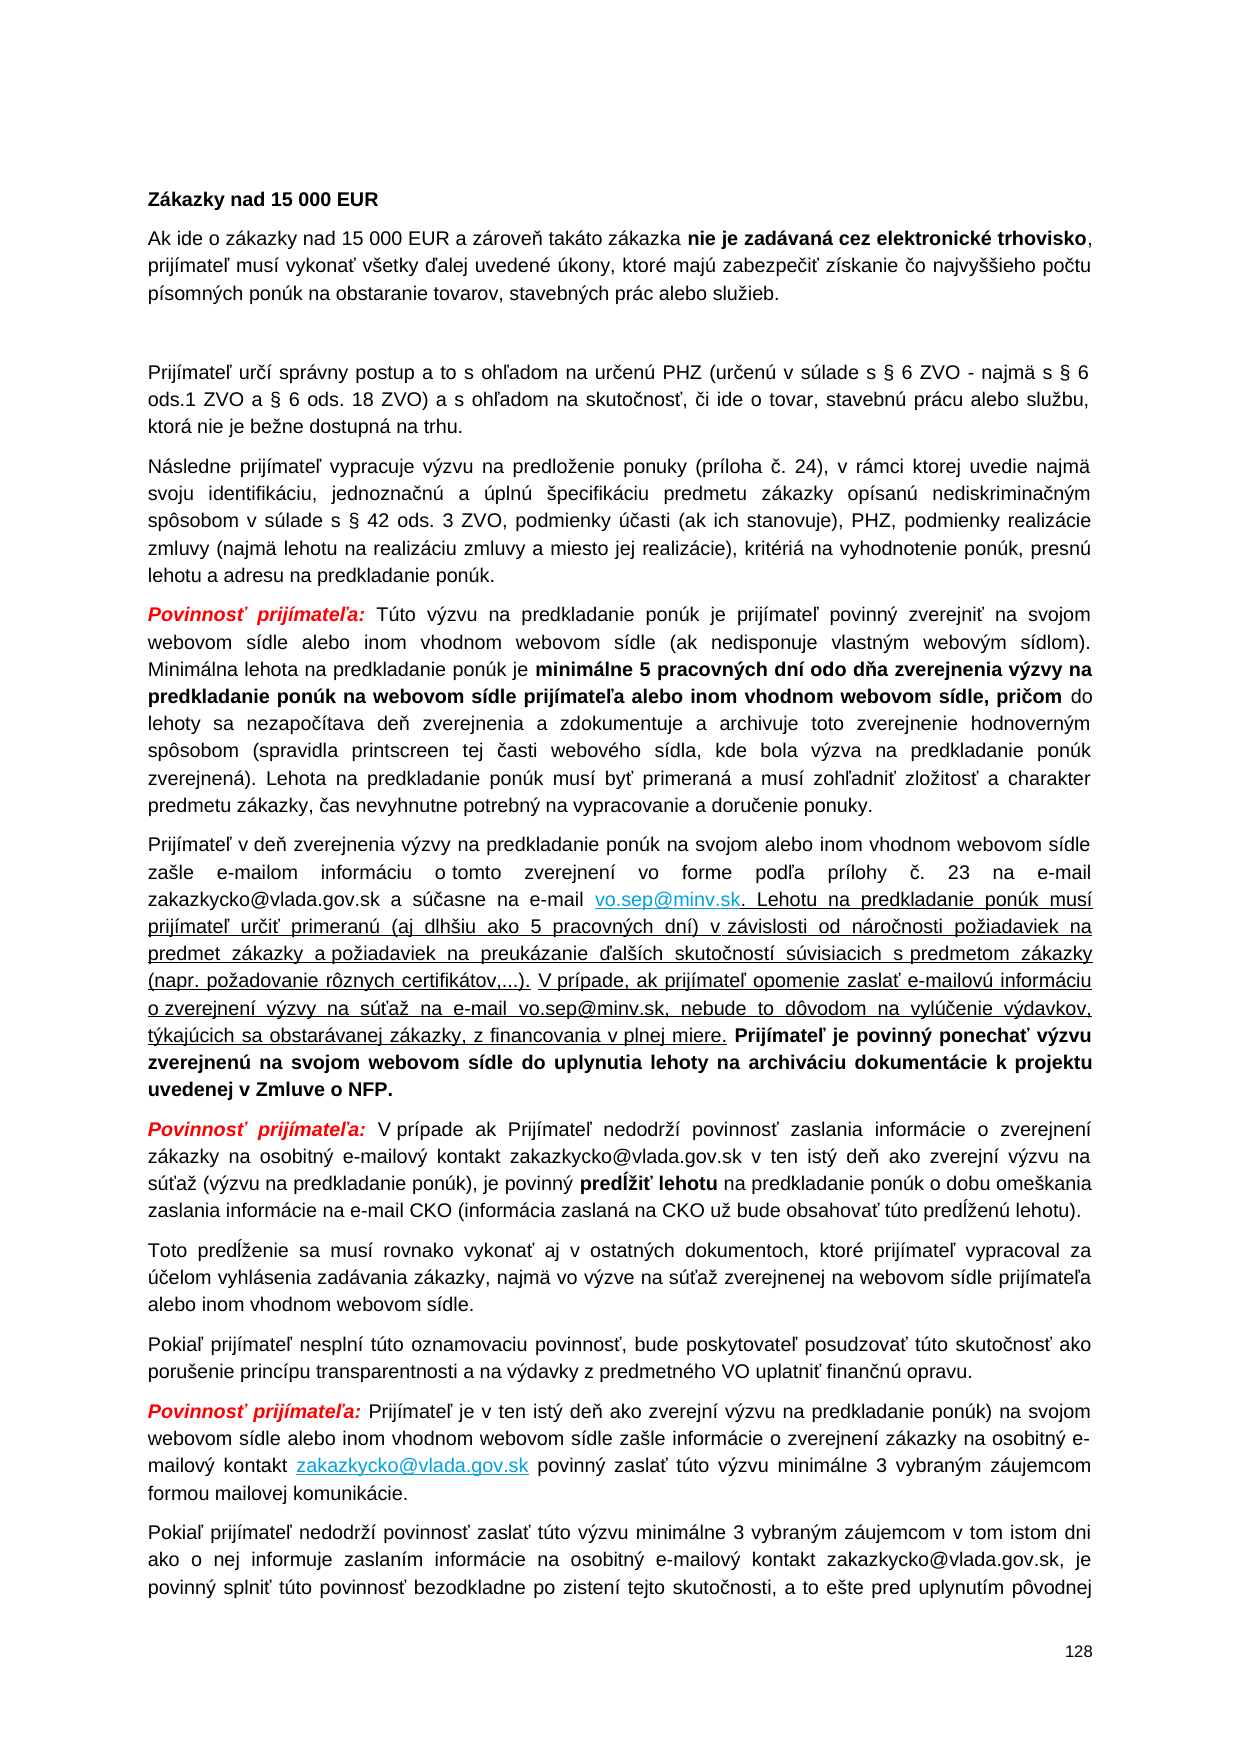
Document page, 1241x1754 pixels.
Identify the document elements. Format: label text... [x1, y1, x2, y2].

text Následne prijímateľ vypracuje výzvu na predloženie ponuky (príloha č. 24), v rámci ktorej uvedie najmä svoju identifikáciu, jednoznačnú a úplnú špecifikáciu predmetu zákazky opísanú nediskriminačným spôsobom v súlade s § 42 ods. 3 ZVO, podmienky účasti (ak ich stanovuje), PHZ, podmienky realizácie zmluvy (najmä lehotu na realizáciu zmluvy a miesto jej realizácie), kritériá na vyhodnotenie ponúk, presnú lehotu a adresu na predkladanie ponúk. [148, 455, 1092, 586]
text Ak ide o zákazky nad 15 000 EUR a zároveň takáto zákazka nie je zadávaná cez elektronické trhovisko, prijímateľ musí vykonať všetky ďalej uvedené úkony, ktoré majú zabezpečiť získanie čo najvyššieho počtu písomných ponúk na obstaranie tovarov, stavebných prác alebo služieb. [148, 227, 1092, 304]
text Prijímateľ v deň zverejnenia výzvy na predkladanie ponúk na svojom alebo inom vhodnom webovom sídle zašle e-mailom informáciu o tomto zverejnení vo forme podľa prílohy č. 23 na e-mail zakazkycko@vlada.gov.sk a súčasne na e-mail vo.sep@minv.sk. Lehotu na predkladanie ponúk musí prijímateľ určiť primeranú (aj dlhšiu ako 5 pracovných dní) v závislosti od náročnosti požiadaviek na predmet zákazky a požiadaviek na preukázanie ďalších skutočností súvisiacich s predmetom zákazky (napr. požadovanie rôznych certifikátov,...). V prípade, ak prijímateľ opomenie zaslať e-mailovú informáciu o zverejnení výzvy na súťaž na e-mail vo.sep@minv.sk, nebude to dôvodom na vylúčenie výdavkov, týkajúcich sa obstarávanej zákazky, z financovania v plnej miere. Prijímateľ je povinný ponechať výzvu zverejnenú na svojom webovom sídle do uplynutia lehoty na archiváciu dokumentácie k projektu uvedenej v Zmluve o NFP. [148, 1017, 1092, 1101]
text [148, 1521, 1092, 1598]
text Toto predĺženie sa musí rovnako vykonať aj v ostatných dokumentoch, ktoré prijímateľ vypracoval za účelom vyhlásenia zadávania zákazky, najmä vo výzve na súťaž zverejnenej na webovom sídle prijímateľa alebo inom vhodnom webovom sídle. [148, 1239, 1092, 1316]
text Pokiaľ prijímateľ nesplní túto oznamovaciu povinnosť, bude poskytovateľ posudzovať túto skutočnosť ako porušenie princípu transparentnosti a na výdavky z predmetného VO uplatniť finančnú opravu. [148, 1333, 1092, 1383]
text Povinnosť prijímateľa: Prijímateľ je v ten istý deň ako zverejní výzvu na predkladanie ponúk) na svojom webovom sídle alebo inom vhodnom webovom sídle zašle informácie o zverejnení zákazky na osobitný e-mailový kontakt zakazkycko@vlada.gov.sk povinný zaslať túto výzvu minimálne 3 vybraným záujemcom formou mailovej komunikácie. [148, 1400, 1092, 1504]
text Prijímateľ v deň zverejnenia výzvy na predkladanie ponúk na svojom alebo inom vhodnom webovom sídle zašle e-mailom informáciu o tomto zverejnení vo forme podľa prílohy č. 23 na e-mail zakazkycko@vlada.gov.sk a súčasne na e-mail vo.sep@minv.sk. Lehotu na predkladanie ponúk musí prijímateľ určiť primeranú (aj dlhšiu ako 5 pracovných dní) v závislosti od náročnosti požiadaviek na predmet zákazky a požiadaviek na preukázanie ďalších skutočností súvisiacich s predmetom zákazky (napr. požadovanie rôznych certifikátov,...). V prípade, ak prijímateľ opomenie zaslať e-mailovú informáciu o zverejnení výzvy na súťaž na e-mail vo.sep@minv.sk, nebude to dôvodom na vylúčenie výdavkov, týkajúcich sa obstarávanej zákazky, z financovania v plnej miere. Prijímateľ je povinný ponechať výzvu zverejnenú na svojom webovom sídle do uplynutia lehoty na archiváciu dokumentácie k projektu uvedenej v Zmluve o NFP. [148, 833, 1092, 935]
text Povinnosť prijímateľa: V prípade ak Prijímateľ nedodrží povinnosť zaslania informácie o zverejnení zákazky na osobitný e-mailový kontakt zakazkycko@vlada.gov.sk v ten istý deň ako zverejní výzvu na súťaž (výzvu na predkladanie ponúk), je povinný predĺžiť lehotu na predkladanie ponúk o dobu omeškania zaslania informácie na e-mail CKO (informácia zaslaná na CKO už bude obsahovať túto predĺženú lehotu). [148, 1118, 1092, 1222]
text Zákazky nad 15 000 EUR [148, 187, 1092, 210]
text Povinnosť prijímateľa: Túto výzvu na predkladanie ponúk je prijímateľ povinný zverejniť na svojom webovom sídle alebo inom vhodnom webovom sídle (ak nedisponuje vlastným webovým sídlom). Minimálna lehota na predkladanie ponúk je minimálne 5 pracovných dní odo dňa zverejnenia výzvy na predkladanie ponúk na webovom sídle prijímateľa alebo inom vhodnom webovom sídle, pričom do lehoty sa nezapočítava deň zverejnenia a zdokumentuje a archivuje toto zverejnenie hodnoverným spôsobom (spravidla printscreen tej časti webového sídla, kde bola výzva na predkladanie ponúk zverejnená). Lehota na predkladanie ponúk musí byť primeraná a musí zohľadniť zložitosť a charakter predmetu zákazky, čas nevyhnutne potrebný na vypracovanie a doručenie ponuky. [148, 603, 1092, 816]
text Prijímateľ určí správny postup a to s ohľadom na určenú PHZ (určenú v súlade s § 6 ZVO - najmä s § 6 ods.1 ZVO a § 6 ods. 18 ZVO) a s ohľadom na skutočnosť, či ide o tovar, stavebnú prácu alebo službu, ktorá nie je bežne dostupná na trhu. [148, 361, 1092, 438]
